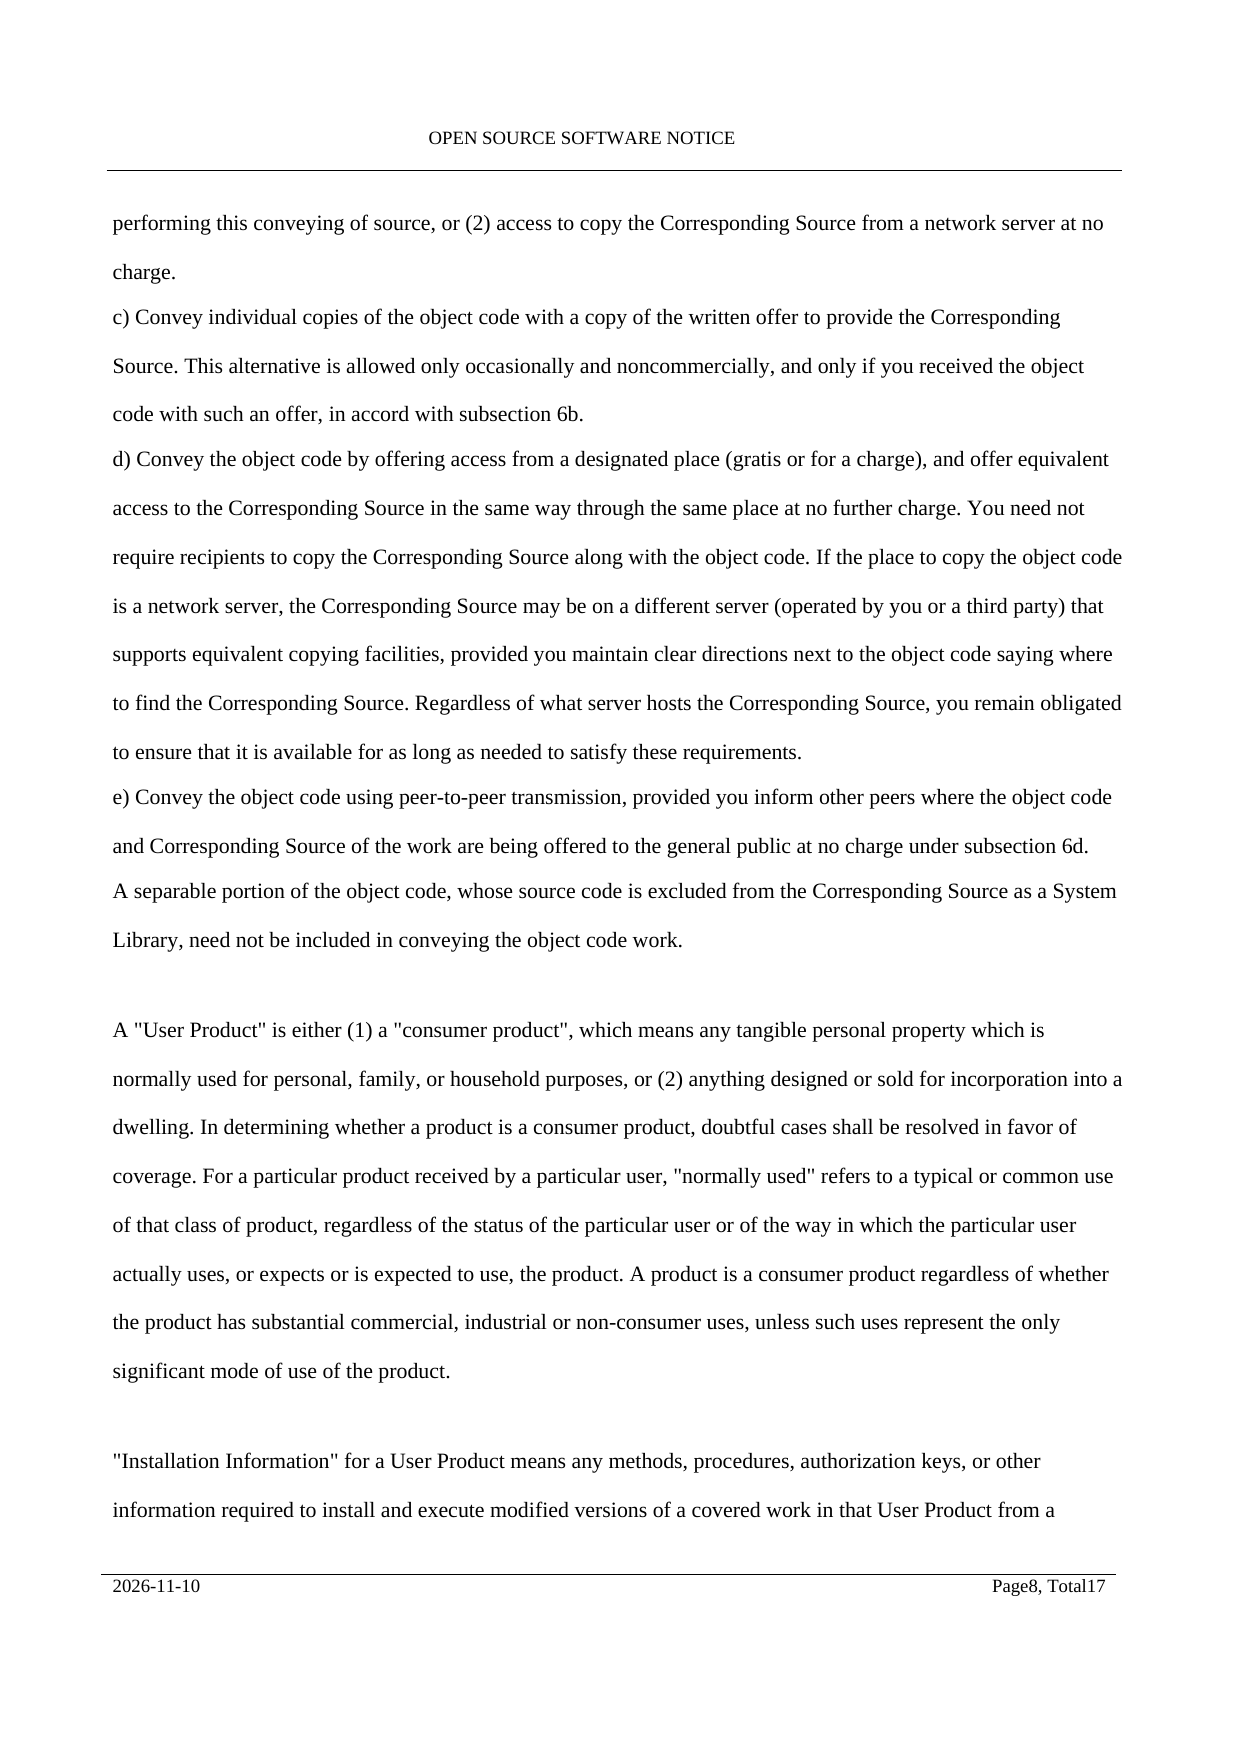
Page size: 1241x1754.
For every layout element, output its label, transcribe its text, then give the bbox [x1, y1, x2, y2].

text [112, 206, 1128, 288]
text d) Convey the object code by offering access from a designated place (gratis or for a charge), and offer equivalent access to the Corresponding Source in the same way through the same place at no further charge. You need not require recipients to copy the Corresponding Source along with the object code. If the place to copy the object code is a network server, the Corresponding Source may be on a different server (operated by you or a third party) that supports equivalent copying facilities, provided you maintain clear directions next to the object code saying where to find the Corresponding Source. Regardless of what server hosts the Corresponding Source, you remain obligated to ensure that it is available for as long as needed to satisfy these requirements. [112, 443, 1128, 768]
text c) Convey individual copies of the object code with a copy of the written offer to provide the Corresponding Source. This alternative is allowed only occasionally and noncommercially, and only if you received the object code with such an offer, in accord with subsection 6b. [112, 300, 1128, 430]
text A "User Product" is either (1) a "consumer product", which means any tangible personal property which is normally used for personal, family, or household purposes, or (2) anything designed or sold for incorporation into a dwelling. In determining whether a product is a consumer product, doubtful cases shall be resolved in favor of coverage. For a particular product received by a particular user, "normally used" refers to a typical or common use of that class of product, regardless of the status of the particular user or of the way in which the particular user actually uses, or expects or is expected to use, the product. A product is a consumer product regardless of whether the product has substantial commercial, industrial or non-consumer uses, unless such uses represent the only significant mode of use of the product. [112, 1013, 1128, 1387]
text A separable portion of the object code, whose source code is excluded from the Corresponding Source as a System Library, need not be included in conveying the object code work. [112, 874, 1128, 956]
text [112, 1445, 1128, 1526]
text e) Convey the object code using peer-to-peer transmission, provided you inform other peers where the object code and Corresponding Source of the work are being offered to the general public at no charge under subsection 6d. [112, 780, 1128, 862]
